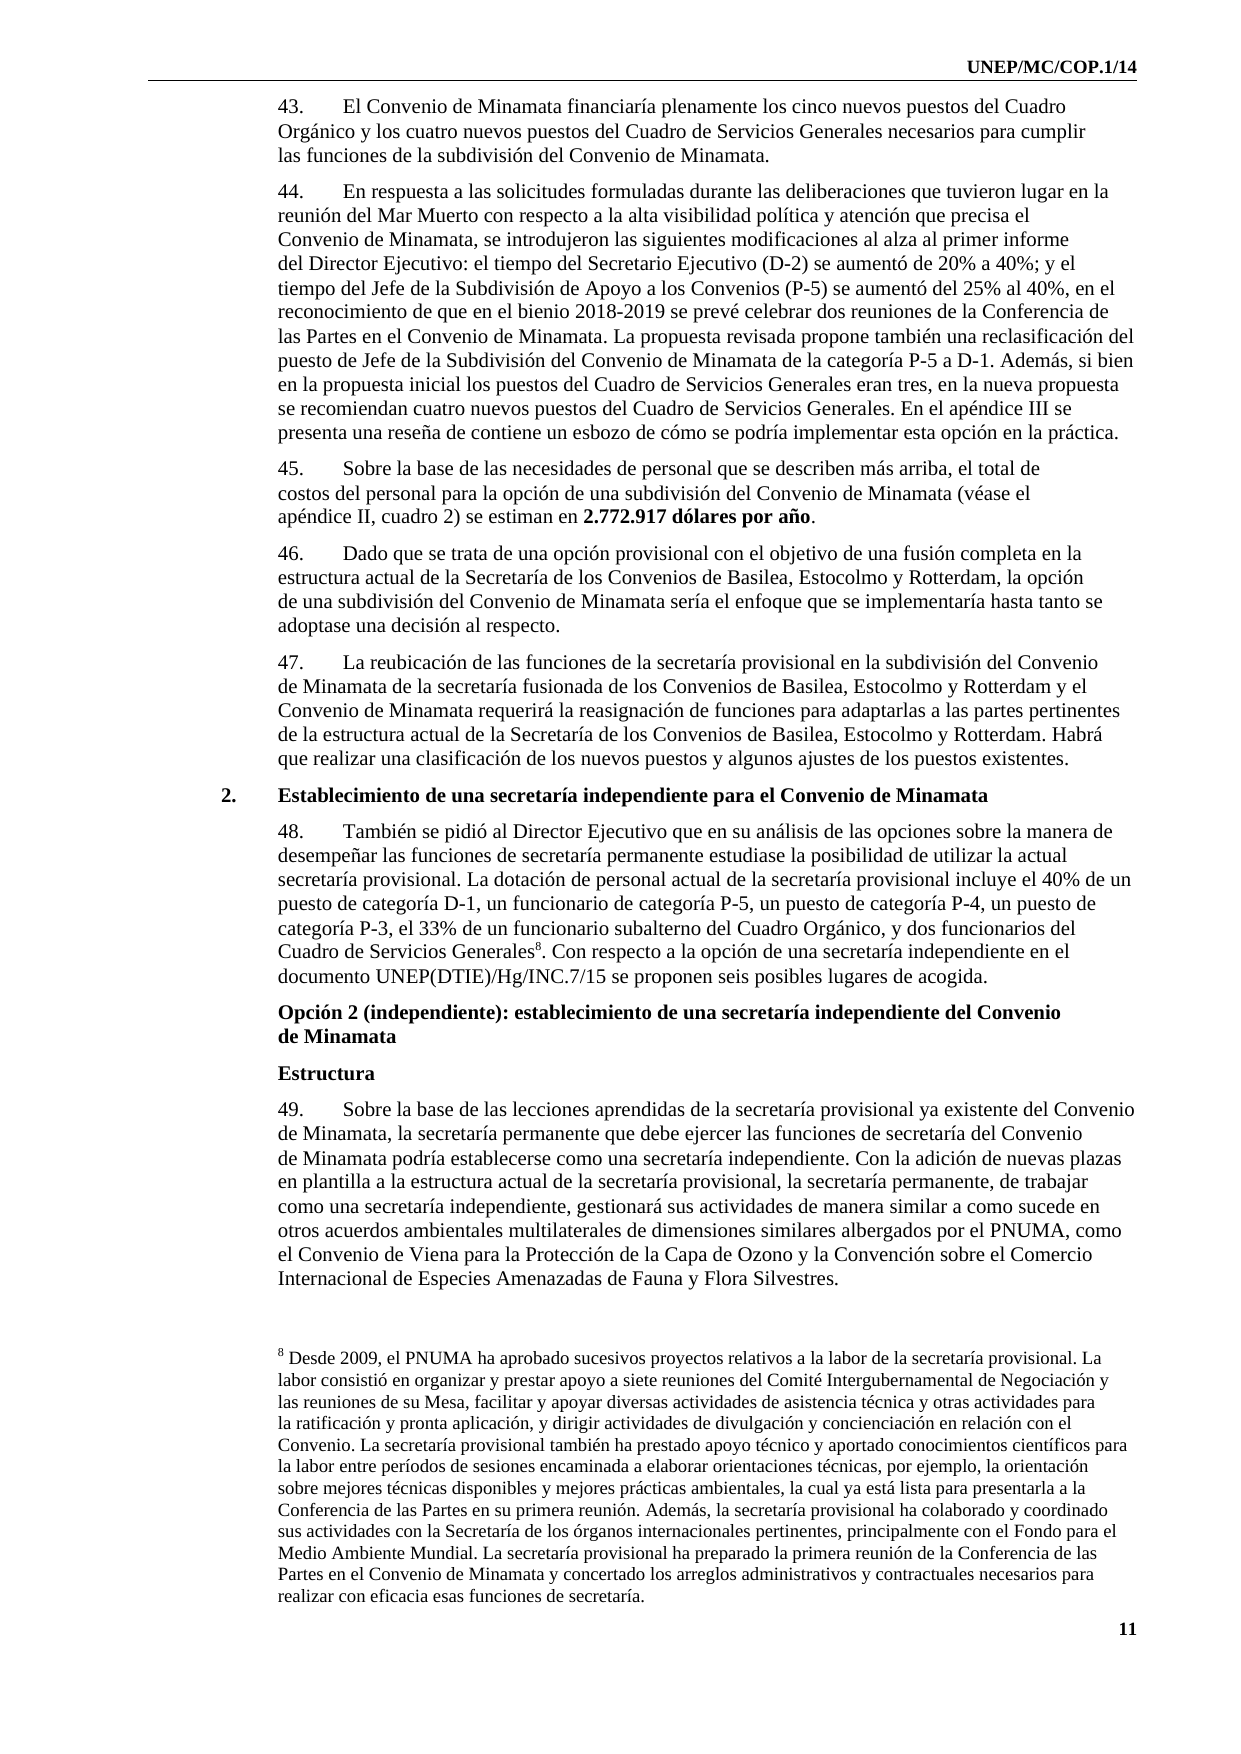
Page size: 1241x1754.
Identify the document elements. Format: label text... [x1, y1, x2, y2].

list El Convenio de Minamata financiaría plenamente los cinco nuevos puestos del Cuadro Orgánico y los cuatro nuevos puestos del Cuadro de Servicios Generales necesarios para cumplir las funciones de la subdivisión del Convenio de Minamata. [278, 94, 1137, 167]
list Dado que se trata de una opción provisional con el objetivo de una fusión completa en la estructura actual de la Secretaría de los Convenios de Basilea, Estocolmo y Rotterdam, la opción de una subdivisión del Convenio de Minamata sería el enfoque que se implementaría hasta tanto se adoptase una decisión al respecto. [278, 541, 1137, 637]
text Opción 2 (independiente): establecimiento de una secretaría independiente del Convenio de Minamata [148, 1000, 1107, 1048]
text 2. Establecimiento de una secretaría independiente para el Convenio de Minamata [148, 783, 1107, 807]
list La reubicación de las funciones de la secretaría provisional en la subdivisión del Convenio de Minamata de la secretaría fusionada de los Convenios de Basilea, Estocolmo y Rotterdam y el Convenio de Minamata requerirá la reasignación de funciones para adaptarlas a las partes pertinentes de la estructura actual de la Secretaría de los Convenios de Basilea, Estocolmo y Rotterdam. Habrá que realizar una clasificación de los nuevos puestos y algunos ajustes de los puestos existentes. [278, 650, 1137, 770]
list Sobre la base de las lecciones aprendidas de la secretaría provisional ya existente del Convenio de Minamata, la secretaría permanente que debe ejercer las funciones de secretaría del Convenio de Minamata podría establecerse como una secretaría independiente. Con la adición de nuevas plazas en plantilla a la estructura actual de la secretaría provisional, la secretaría permanente, de trabajar como una secretaría independiente, gestionará sus actividades de manera similar a como sucede en otros acuerdos ambientales multilaterales de dimensiones similares albergados por el PNUMA, como el Convenio de Viena para la Protección de la Capa de Ozono y la Convención sobre el Comercio Internacional de Especies Amenazadas de Fauna y Flora Silvestres. [278, 1097, 1137, 1290]
text Estructura [148, 1061, 1107, 1085]
list Sobre la base de las necesidades de personal que se describen más arriba, el total de costos del personal para la opción de una subdivisión del Convenio de Minamata (véase el apéndice II, cuadro 2) se estiman en 2.772.917 dólares por año. [278, 456, 1137, 528]
list En respuesta a las solicitudes formuladas durante las deliberaciones que tuvieron lugar en la reunión del Mar Muerto con respecto a la alta visibilidad política y atención que precisa el Convenio de Minamata, se introdujeron las siguientes modificaciones al alza al primer informe del Director Ejecutivo: el tiempo del Secretario Ejecutivo (D-2) se aumentó de 20% a 40%; y el tiempo del Jefe de la Subdivisión de Apoyo a los Convenios (P-5) se aumentó del 25% al 40%, en el reconocimiento de que en el bienio 2018-2019 se prevé celebrar dos reuniones de la Conferencia de las Partes en el Convenio de Minamata. La propuesta revisada propone también una reclasificación del puesto de Jefe de la Subdivisión del Convenio de Minamata de la categoría P-5 a D-1. Además, si bien en la propuesta inicial los puestos del Cuadro de Servicios Generales eran tres, en la nueva propuesta se recomiendan cuatro nuevos puestos del Cuadro de Servicios Generales. En el apéndice III se presenta una reseña de contiene un esbozo de cómo se podría implementar esta opción en la práctica. [278, 179, 1137, 444]
list También se pidió al Director Ejecutivo que en su análisis de las opciones sobre la manera de desempeñar las funciones de secretaría permanente estudiase la posibilidad de utilizar la actual secretaría provisional. La dotación de personal actual de la secretaría provisional incluye el 40% de un puesto de categoría D-1, un funcionario de categoría P-5, un puesto de categoría P-4, un puesto de categoría P-3, el 33% de un funcionario subalterno del Cuadro Orgánico, y dos funcionarios del Cuadro de Servicios Generales. Con respecto a la opción de una secretaría independiente en el documento UNEP(DTIE)/Hg/INC.7/15 se proponen seis posibles lugares de acogida. [278, 819, 1137, 988]
